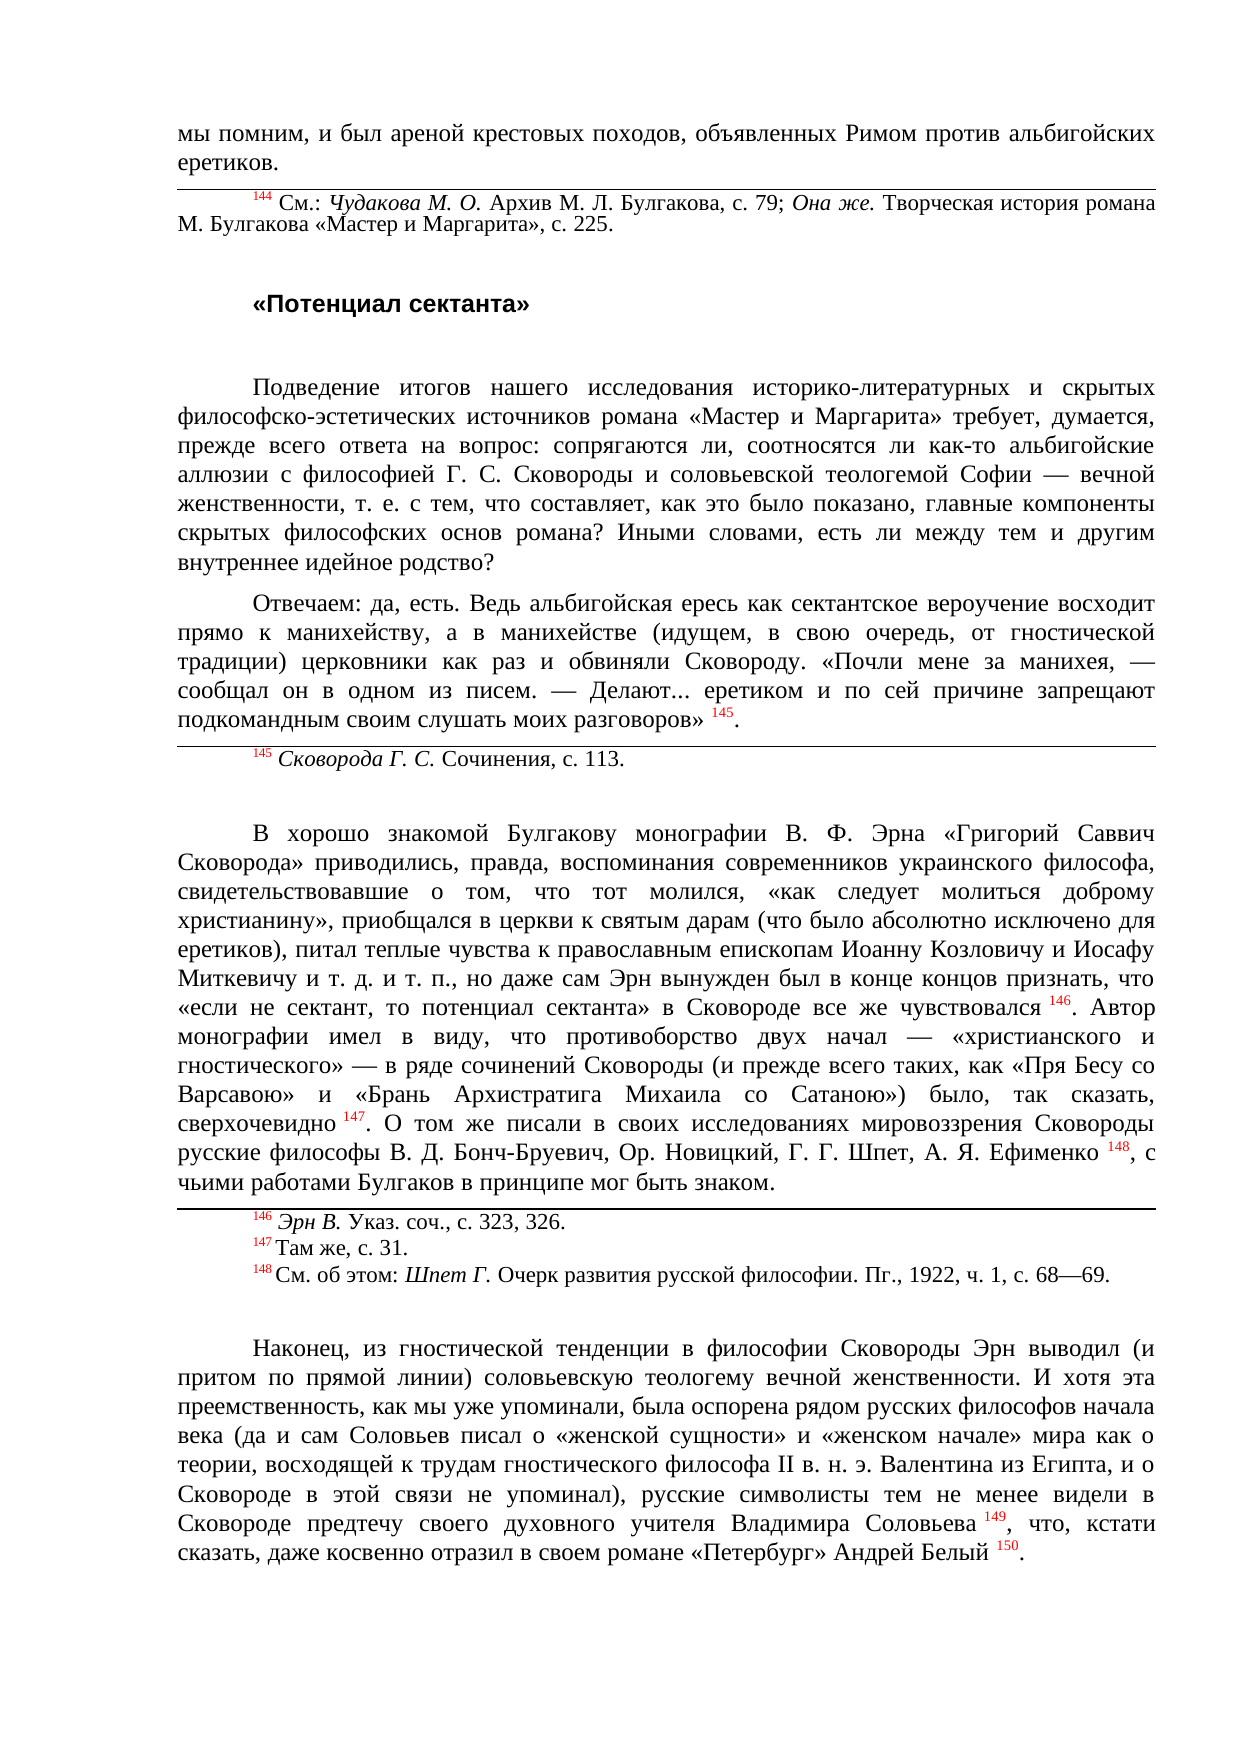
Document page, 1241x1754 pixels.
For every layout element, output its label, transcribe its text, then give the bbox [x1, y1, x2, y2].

text Отвечаем: да, есть. Ведь альбигойская ересь как сектантское вероучение восходит прямо к манихейству, а в манихействе (идущем, в свою очередь, от гностической традиции) церковники как раз и обвиняли Сковороду. «Почли мене за манихея, — сообщал он в одном из писем. — Делают... еретиком и по сей причине запрещают подкомандным своим слушать моих разговоров» 145. [177, 588, 1156, 733]
text 147 Там же, с. 31. [177, 1234, 1156, 1260]
text 146 Эрн В. Указ. соч., с. 323, 326. [177, 1210, 1156, 1233]
text 148 См. об этом: Шпет Г. Очерк развития русской философии. Пг., 1922, ч. 1, с. 68—69. [177, 1261, 1156, 1287]
text 144 См.: Чудакова М. О. Архив М. Л. Булгакова, с. 79; Она же. Творческая история романа М. Булгакова «Мастер и Маргарита», с. 225. [177, 190, 1156, 236]
text Подведение итогов нашего исследования историко-литературных и скрытых философско-эстетических источников романа «Мастер и Маргарита» требует, думается, прежде всего ответа на вопрос: сопрягаются ли, соотносятся ли как-то альбигойские аллюзии с философией Г. С. Сковороды и соловьевской теологемой Софии — вечной женственности, т. е. с тем, что составляет, как это было показано, главные компоненты скрытых философских основ романа? Иными словами, есть ли между тем и другим внутреннее идейное родство? [177, 372, 1156, 575]
text Наконец, из гностической тенденции в философии Сковороды Эрн выводил (и притом по прямой линии) соловьевскую теологему вечной женственности. И хотя эта преемственность, как мы уже упоминали, была оспорена рядом русских философов начала века (да и сам Соловьев писал о «женской сущности» и «женском начале» мира как о теории, восходящей к трудам гностического философа II в. н. э. Валентина из Египта, и о Сковороде в этой связи не упоминал), русские символисты тем не менее видели в Сковороде предтечу своего духовного учителя Владимира Соловьева 149, что, кстати сказать, даже косвенно отразил в своем романе «Петербург» Андрей Белый 150. [177, 1333, 1156, 1566]
text В хорошо знакомой Булгакову монографии В. Ф. Эрна «Григорий Саввич Сковорода» приводились, правда, воспоминания современников украинского философа, свидетельствовавшие о том, что тот молился, «как следует молиться доброму христианину», приобщался в церкви к святым дарам (что было абсолютно исключено для еретиков), питал теплые чувства к православным епископам Иоанну Козловичу и Иосафу Миткевичу и т. д. и т. п., но даже сам Эрн вынужден был в конце концов признать, что «если не сектант, то потенциал сектанта» в Сковороде все же чувствовался 146. Автор монографии имел в виду, что противоборство двух начал — «христианского и гностического» — в ряде сочинений Сковороды (и прежде всего таких, как «Пря Бесу со Варсавою» и «Брань Архистратига Михаила со Сатаною») было, так сказать, сверхочевидно 147. О том же писали в своих исследованиях мировоззрения Сковороды русские философы В. Д. Бонч-Бруевич, Ор. Новицкий, Г. Г. Шпет, А. Я. Ефименко 148, с чьими работами Булгаков в принципе мог быть знаком. [177, 818, 1156, 1195]
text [177, 118, 1156, 176]
text 145 Сковорода Г. С. Сочинения, с. 113. [177, 747, 1156, 771]
text «Потенциал сектанта» [252, 289, 1156, 318]
